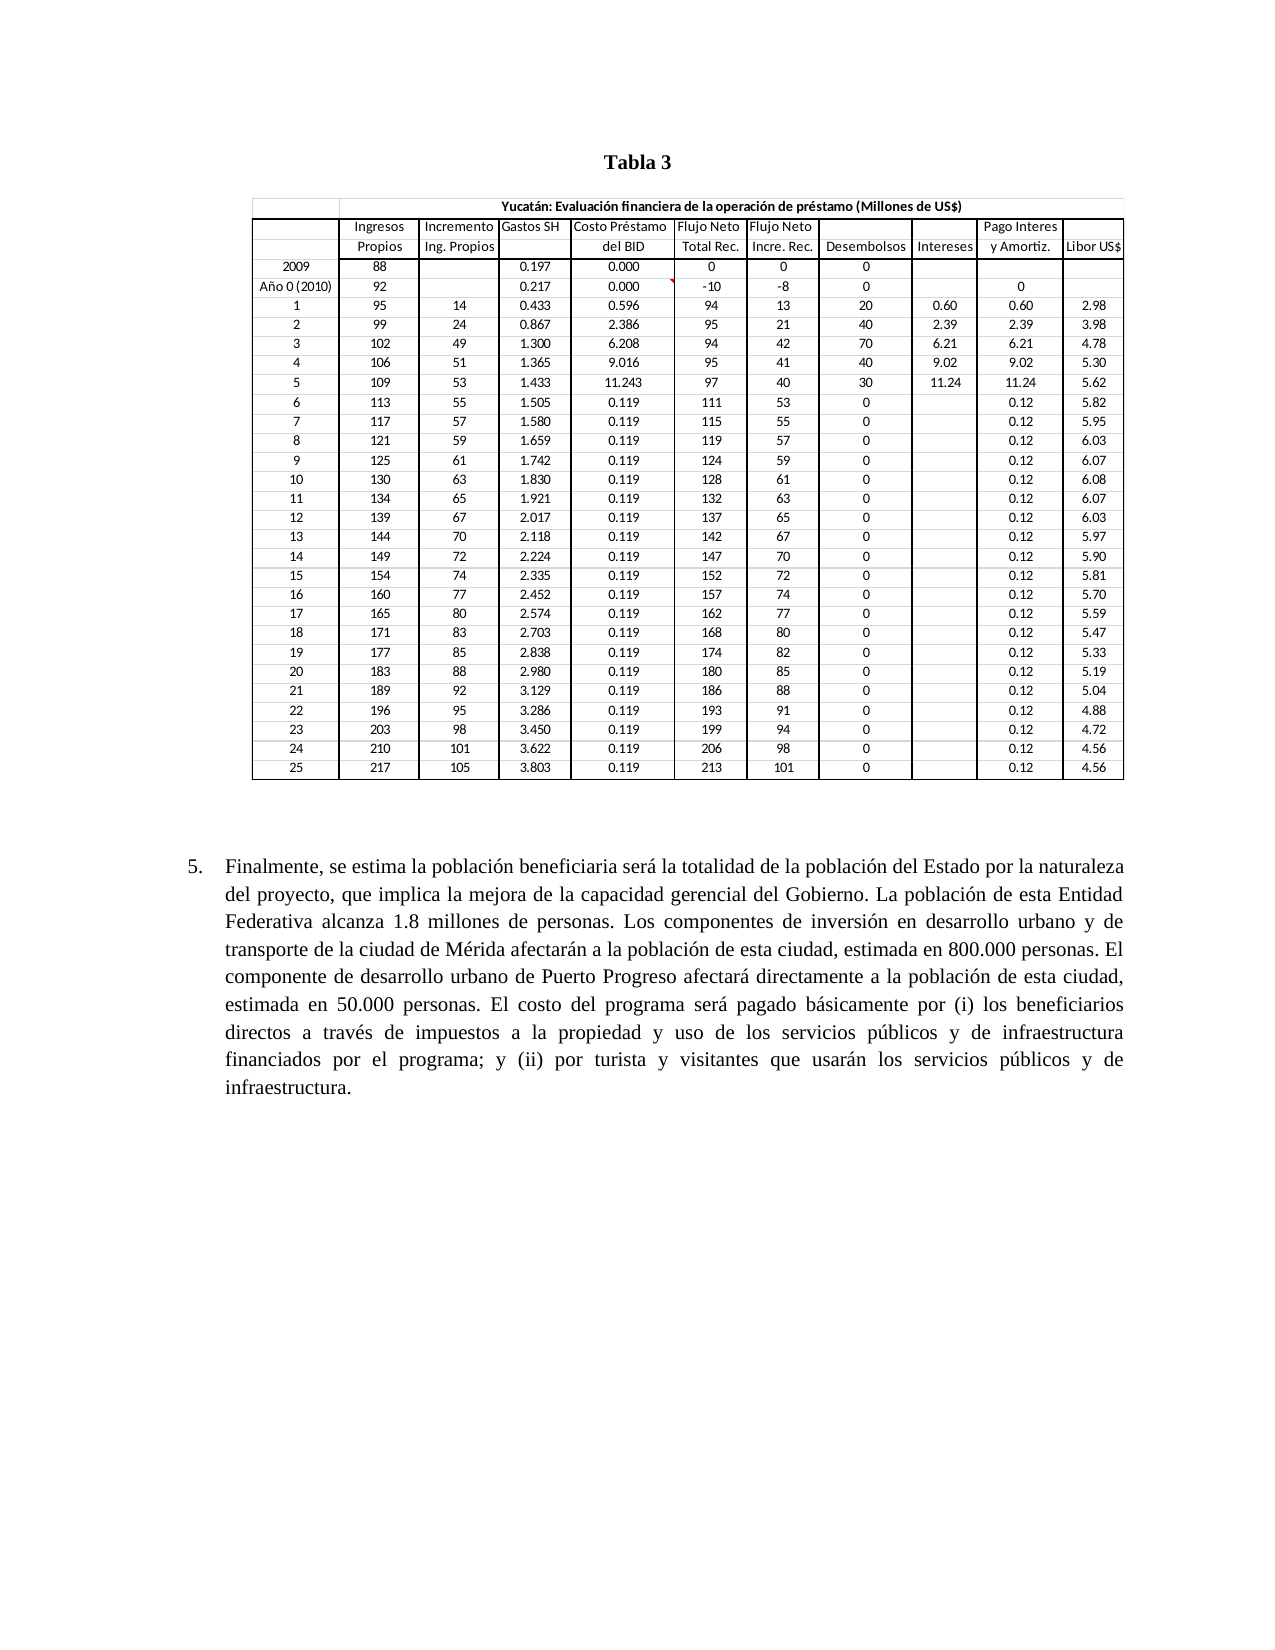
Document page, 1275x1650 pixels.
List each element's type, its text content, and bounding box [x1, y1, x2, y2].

list Finalmente, se estima la población beneficiaria será la totalidad de la población del Estado por la naturaleza del proyecto, que implica la mejora de la capacidad gerencial del Gobierno. La población de esta Entidad Federativa alcanza 1.8 millones de personas. Los componentes de inversión en desarrollo urbano y de transporte de la ciudad de Mérida afectarán a la población de esta ciudad, estimada en 800.000 personas. El componente de desarrollo urbano de Puerto Progreso afectará directamente a la población de esta ciudad, estimada en 50.000 personas. El costo del programa será pagado básicamente por (i) los beneficiarios directos a través de impuestos a la propiedad y uso de los servicios públicos y de infraestructura financiados por el programa; y (ii) por turista y visitantes que usarán los servicios públicos y de infraestructura. [187, 854, 1125, 1099]
text Tabla 3 [150, 150, 1125, 174]
